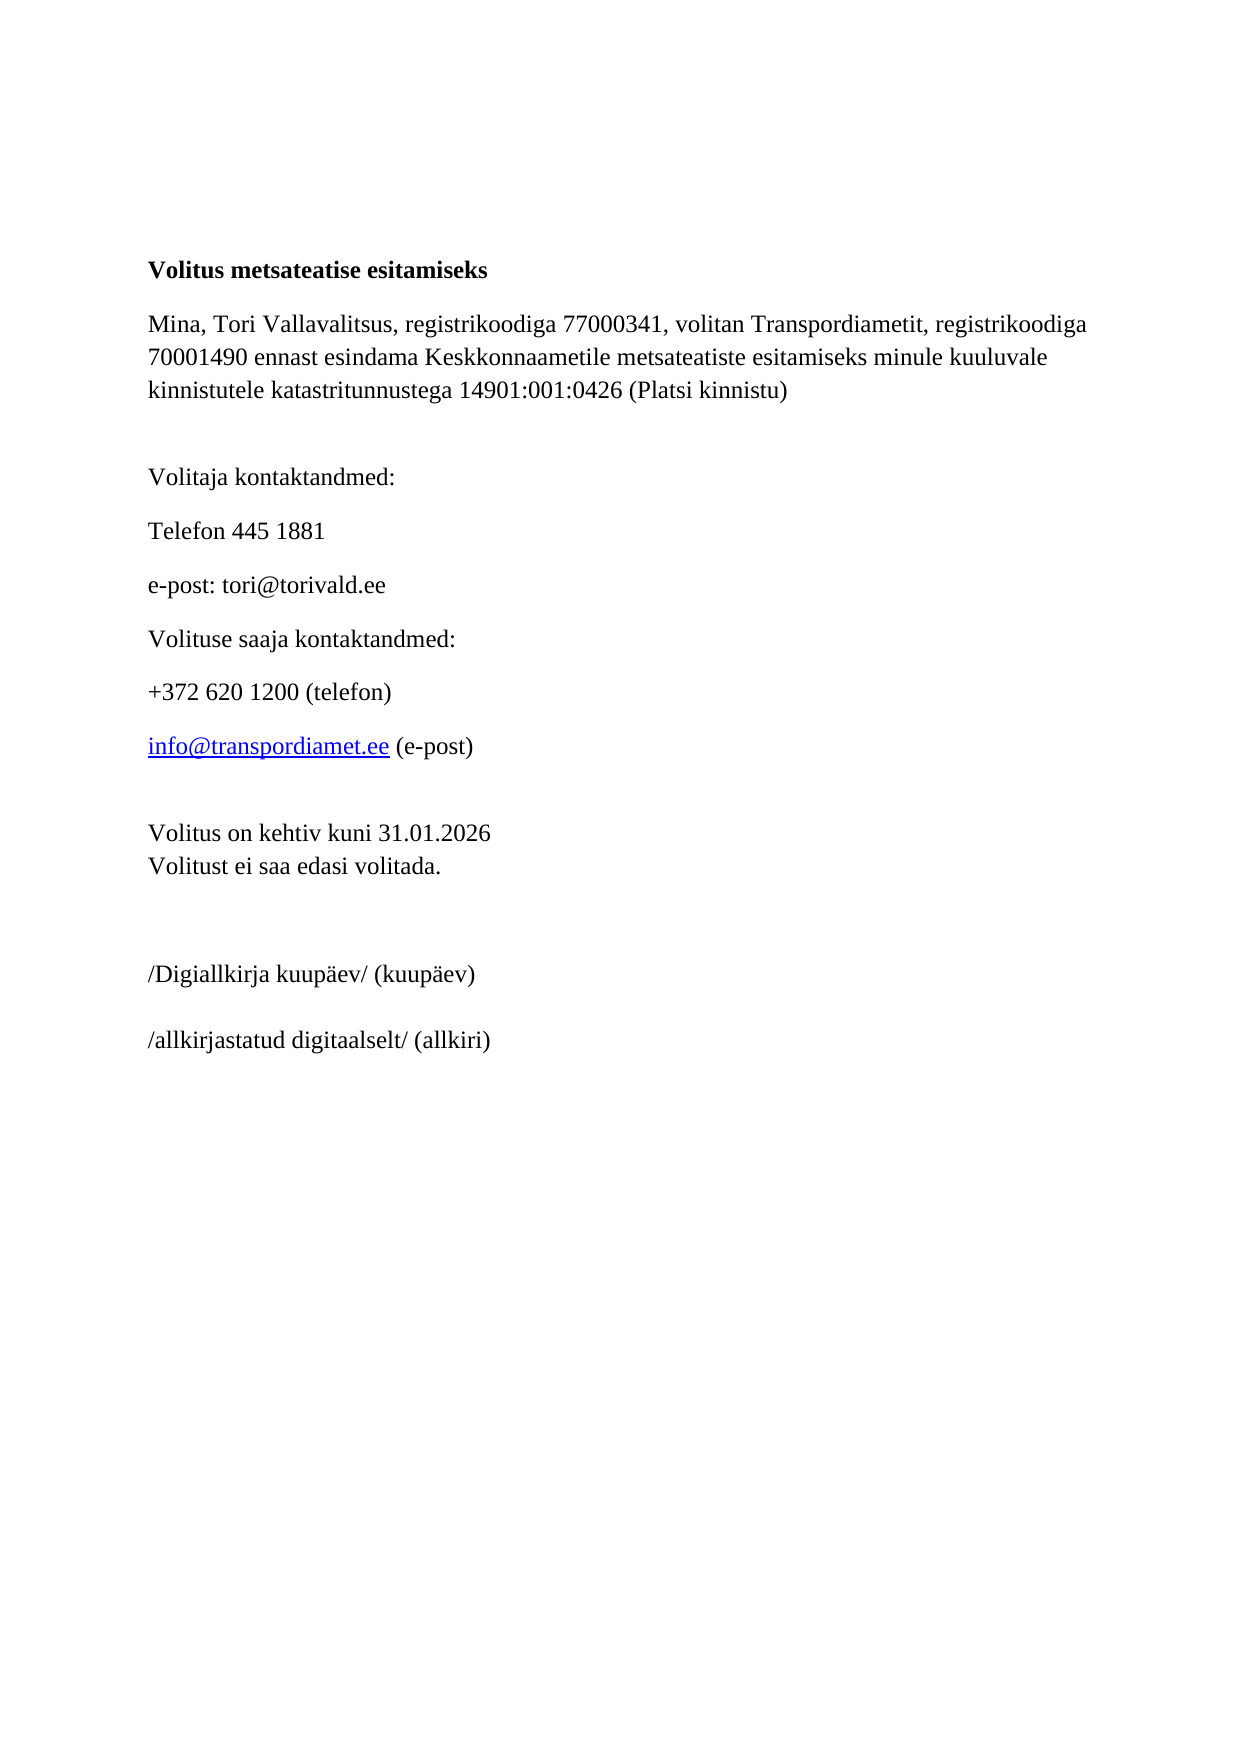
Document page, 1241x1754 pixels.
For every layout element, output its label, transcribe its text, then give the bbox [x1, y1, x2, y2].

text Volitaja kontaktandmed: [148, 462, 1093, 491]
text Volitus on kehtiv kuni 31.01.2026 Volitust ei saa edasi volitada. [148, 785, 1093, 880]
text +372 620 1200 (telefon) [148, 677, 1093, 706]
text info@transpordiamet.ee (e-post) [148, 731, 1093, 760]
text Mina, Tori Vallavalitsus, registrikoodiga 77000341, volitan Transpordiametit, registrikoodiga 70001490 ennast esindama Keskkonnaametile metsateatiste esitamiseks minule kuuluvale kinnistutele katastritunnustega 14901:001:0426 (Platsi kinnistu) [148, 309, 1093, 437]
text Telefon 445 1881 [148, 516, 1093, 545]
text Volitus metsateatise esitamiseks [148, 255, 1093, 284]
text /Digiallkirja kuupäev/ (kuupäev) /allkirjastatud digitaalselt/ (allkiri) [148, 959, 1093, 1054]
text Volituse saaja kontaktandmed: [148, 624, 1093, 652]
text e-post: tori@torivald.ee [148, 570, 1093, 598]
